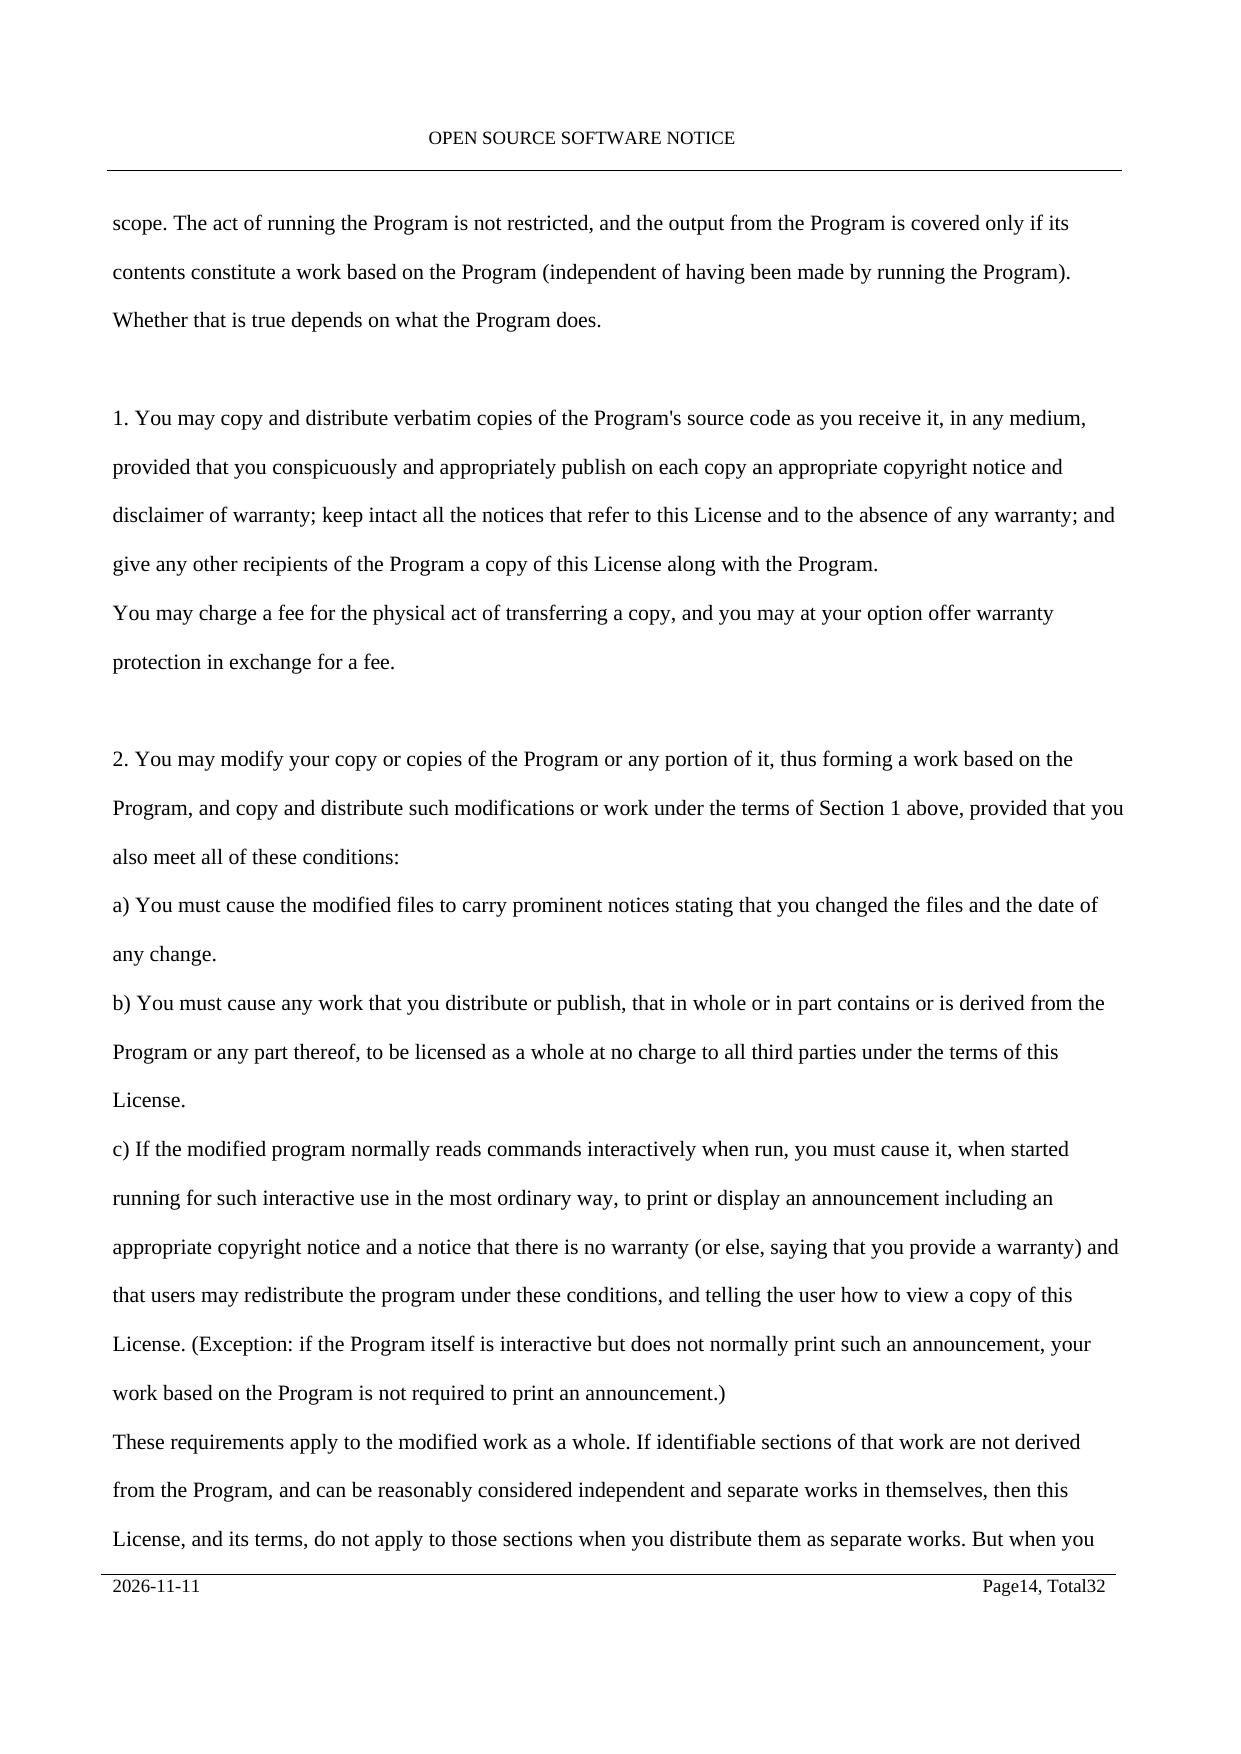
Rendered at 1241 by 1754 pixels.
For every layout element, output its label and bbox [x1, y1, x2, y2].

text [112, 206, 1128, 1555]
